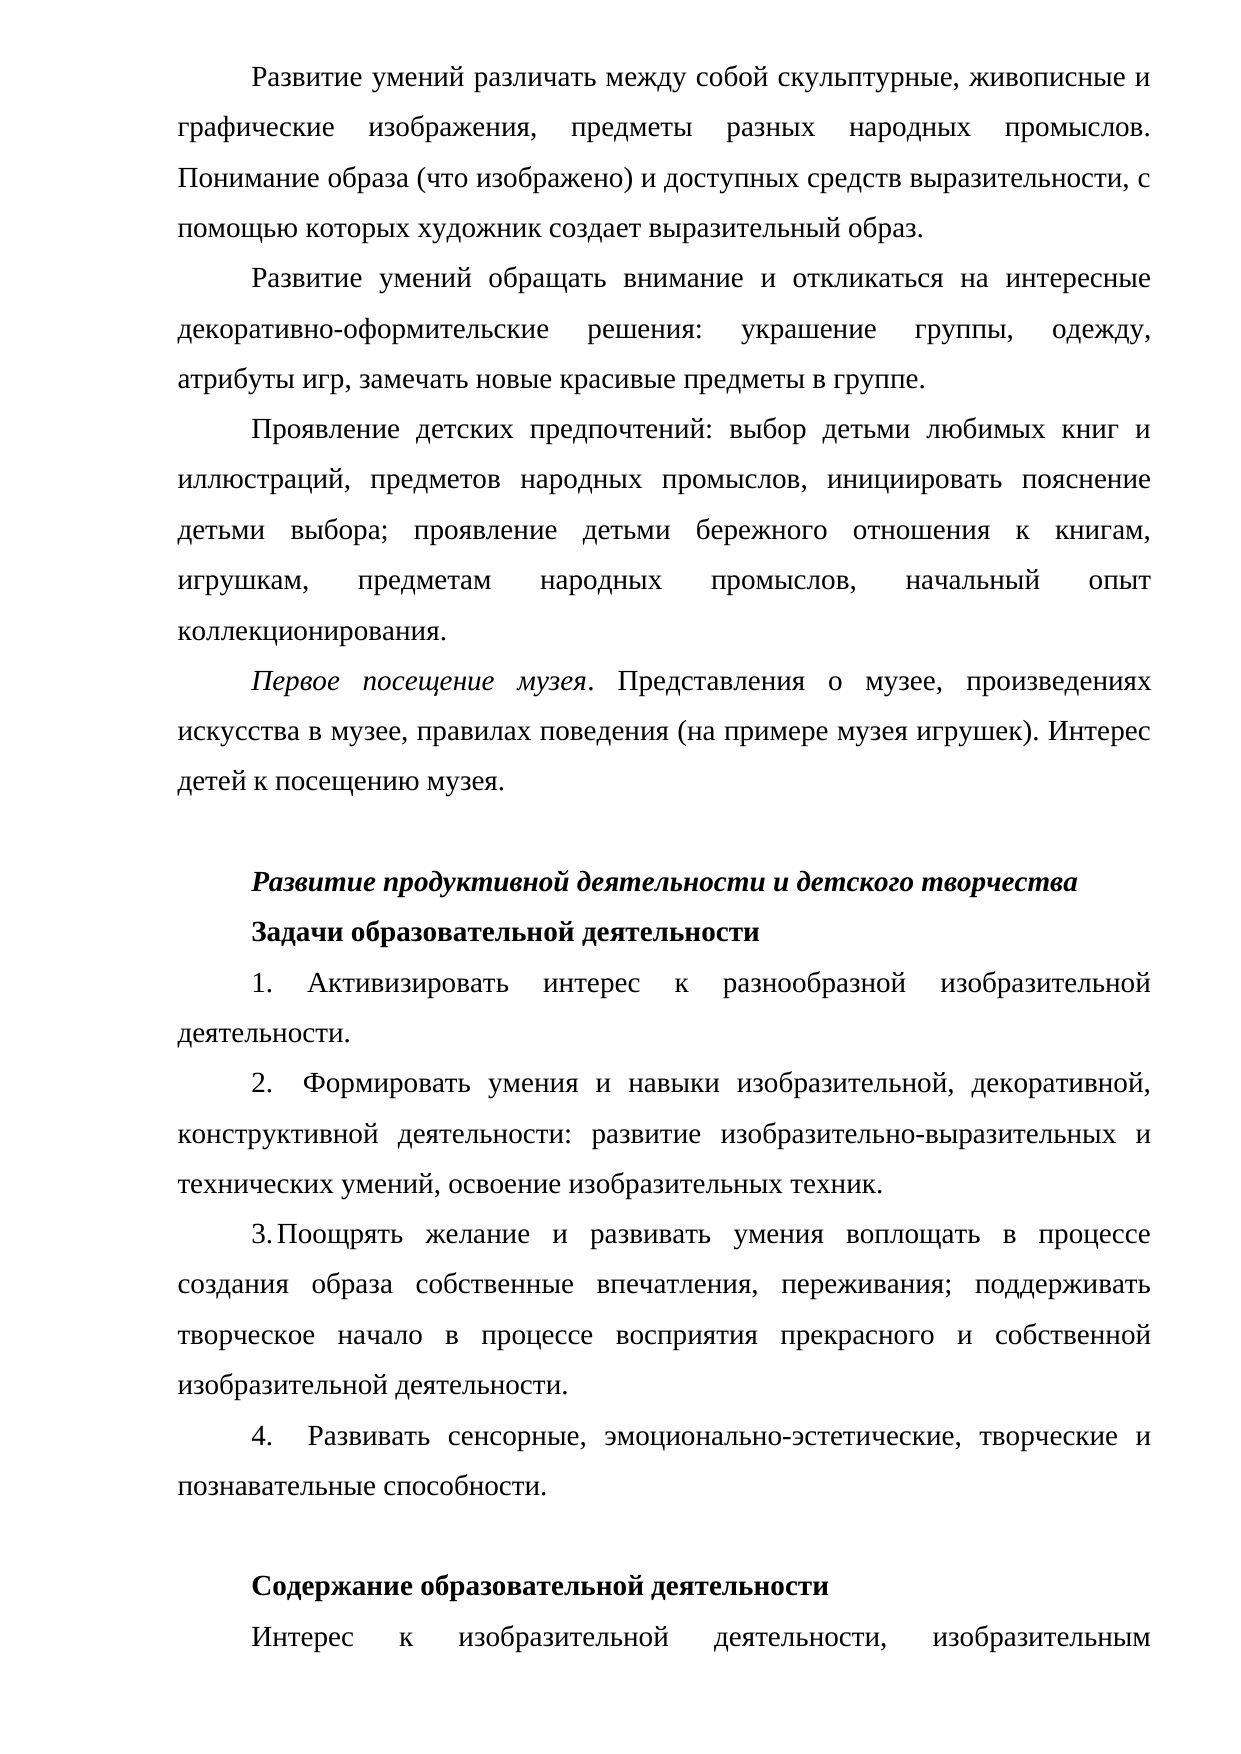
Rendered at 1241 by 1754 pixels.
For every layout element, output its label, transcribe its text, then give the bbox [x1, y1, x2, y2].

text Содержание образовательной деятельности [177, 1568, 1152, 1602]
text Первое посещение музея. Представления о музее, произведениях искусства в музее, правилах поведения (на примере музея игрушек). Интерес детей к посещению музея. [177, 663, 1152, 797]
text Развитие умений обращать внимание и откликаться на интересные декоративно-оформительские решения: украшение группы, одежду, атрибуты игр, замечать новые красивые предметы в группе. [177, 260, 1152, 394]
text 1. Активизировать интерес к разнообразной изобразительной деятельности. [177, 965, 1152, 1049]
text Развитие продуктивной деятельности и детского творчества [177, 864, 1152, 898]
list Развивать сенсорные, эмоционально-эстетические, творческие и познавательные способности. [177, 1418, 1152, 1501]
text Развитие умений различать между собой скульптурные, живописные и графические изображения, предметы разных народных промыслов. Понимание образа (что изображено) и доступных средств выразительности, с помощью которых художник создает выразительный образ. [177, 59, 1152, 244]
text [177, 1619, 1152, 1652]
list Поощрять желание и развивать умения воплощать в процессе создания образа собственные впечатления, переживания; поддерживать творческое начало в процессе восприятия прекрасного и собственной изобразительной деятельности. [177, 1216, 1152, 1401]
list Формировать умения и навыки изобразительной, декоративной, конструктивной деятельности: развитие изобразительно-выразительных и технических умений, освоение изобразительных техник. [177, 1065, 1152, 1199]
text Проявление детских предпочтений: выбор детьми любимых книг и иллюстраций, предметов народных промыслов, инициировать пояснение детьми выбора; проявление детьми бережного отношения к книгам, игрушкам, предметам народных промыслов, начальный опыт коллекционирования. [177, 411, 1152, 646]
text Задачи образовательной деятельности [177, 914, 1152, 948]
